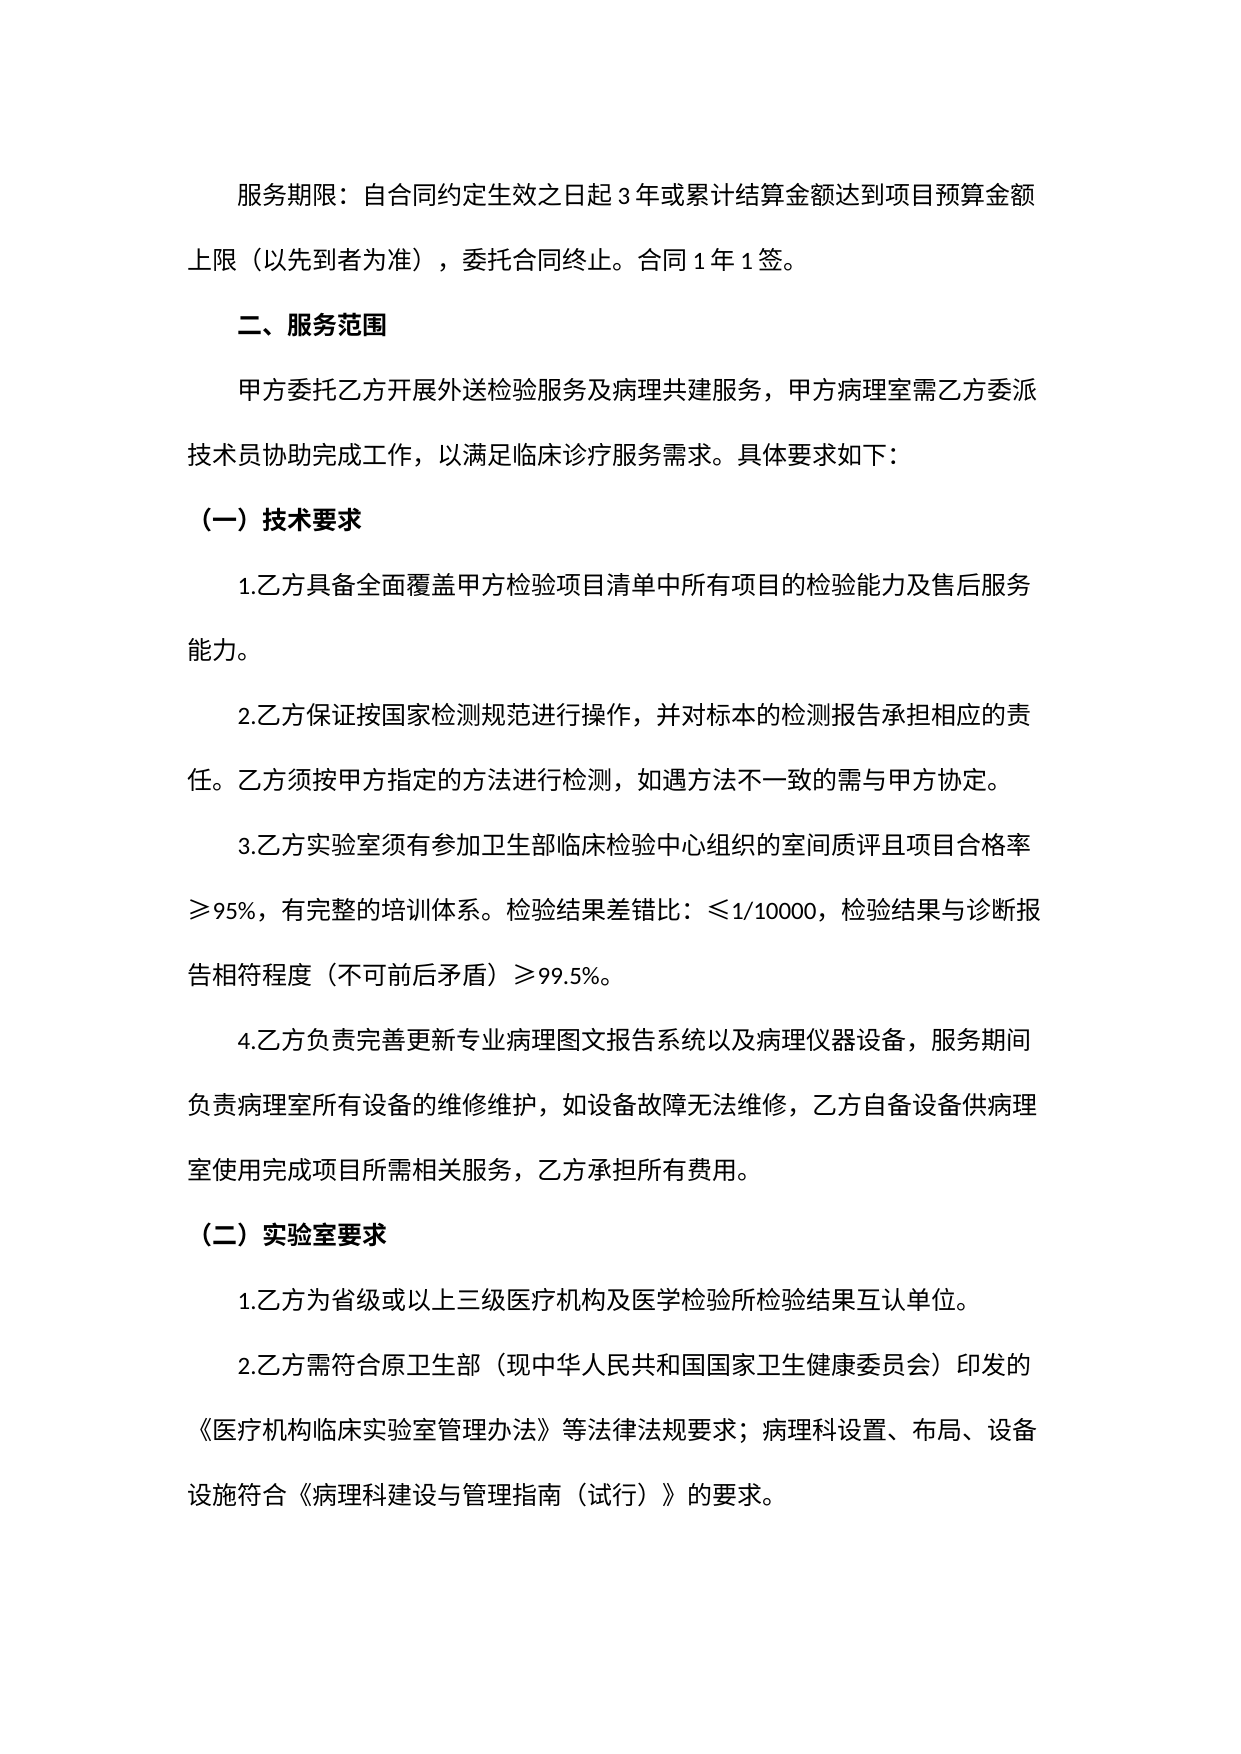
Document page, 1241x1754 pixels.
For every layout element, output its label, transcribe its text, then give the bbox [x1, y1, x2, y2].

text 1.乙方为省级或以上三级医疗机构及医学检验所检验结果互认单位。 [187, 1267, 1053, 1332]
text 甲方委托乙方开展外送检验服务及病理共建服务，甲方病理室需乙方委派技术员协助完成工作，以满足临床诊疗服务需求。具体要求如下： [187, 357, 1053, 487]
text 二、服务范围 [187, 292, 1053, 357]
text 2.乙方需符合原卫生部（现中华人民共和国国家卫生健康委员会）印发的《医疗机构临床实验室管理办法》等法律法规要求；病理科设置、布局、设备设施符合《病理科建设与管理指南（试行）》的要求。 [187, 1332, 1053, 1527]
text 3.乙方实验室须有参加卫生部临床检验中心组织的室间质评且项目合格率≥95%，有完整的培训体系。检验结果差错比：≤1/10000，检验结果与诊断报告相符程度（不可前后矛盾）≥99.5%。 [187, 812, 1053, 1007]
text 1.乙方具备全面覆盖甲方检验项目清单中所有项目的检验能力及售后服务能力。 [187, 552, 1053, 682]
text 4.乙方负责完善更新专业病理图文报告系统以及病理仪器设备，服务期间负责病理室所有设备的维修维护，如设备故障无法维修，乙方自备设备供病理室使用完成项目所需相关服务，乙方承担所有费用。 [187, 1007, 1053, 1202]
text 服务期限：自合同约定生效之日起3年或累计结算金额达到项目预算金额上限（以先到者为准），委托合同终止。合同1年1签。 [187, 162, 1053, 292]
text （一）技术要求 [187, 487, 1053, 552]
text 2.乙方保证按国家检测规范进行操作，并对标本的检测报告承担相应的责任。乙方须按甲方指定的方法进行检测，如遇方法不一致的需与甲方协定。 [187, 682, 1053, 812]
text （二）实验室要求 [187, 1202, 1053, 1267]
